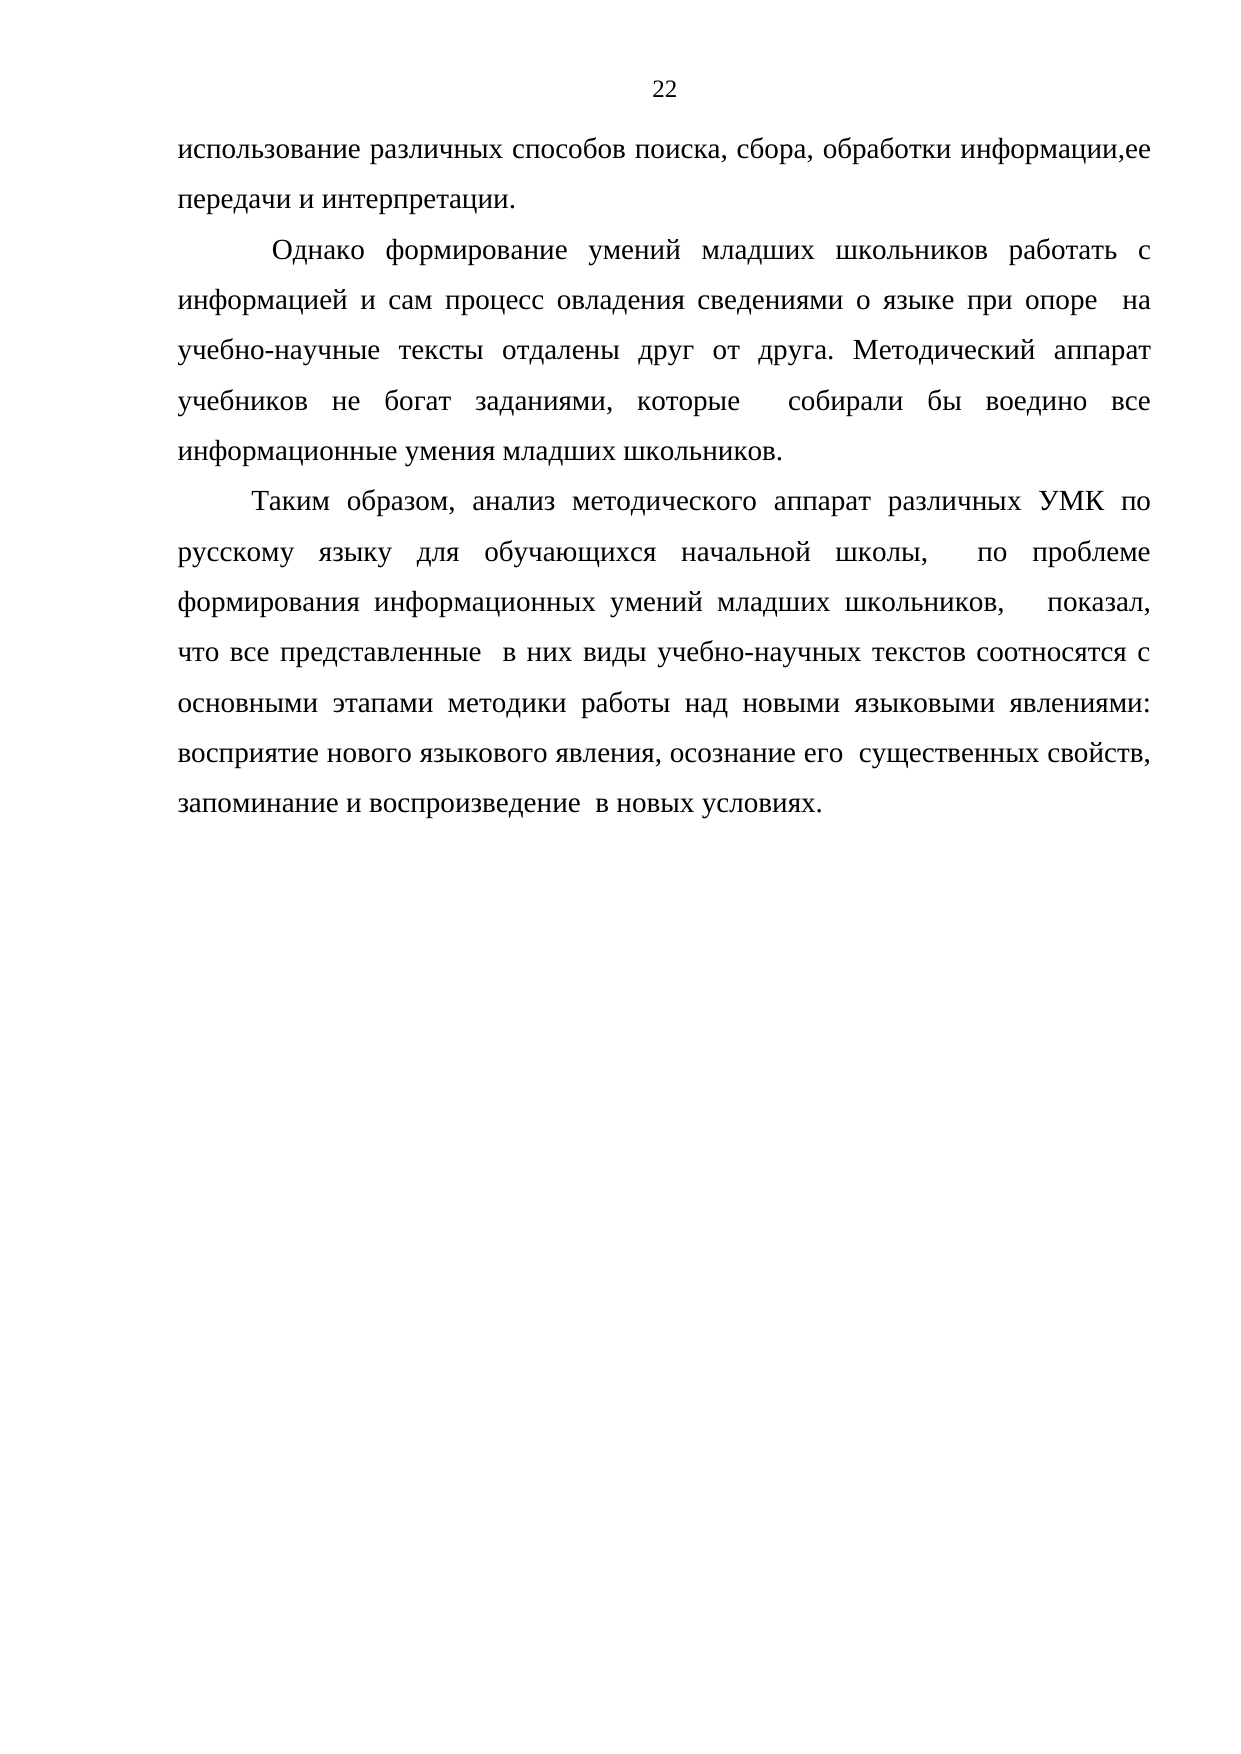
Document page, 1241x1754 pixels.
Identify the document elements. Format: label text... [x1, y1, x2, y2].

text Таким образом, анализ методического аппарат различных УМК по русскому языку для обучающихся начальной школы, по проблеме формирования информационных умений младших школьников, показал, что все представленные в них виды учебно-научных текстов соотносятся с основными этапами методики работы над новыми языковыми явлениями: восприятие нового языкового явления, осознание его существенных свойств, запоминание и воспроизведение в новых условиях. [177, 483, 1152, 819]
text Однако формирование умений младших школьников работать с информацией и сам процесс овладения сведениями о языке при опоре на учебно-научные тексты отдалены друг от друга. Методический аппарат учебников не богат заданиями, которые собирали бы воедино все информационные умения младших школьников. [177, 232, 1152, 467]
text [177, 131, 1152, 215]
